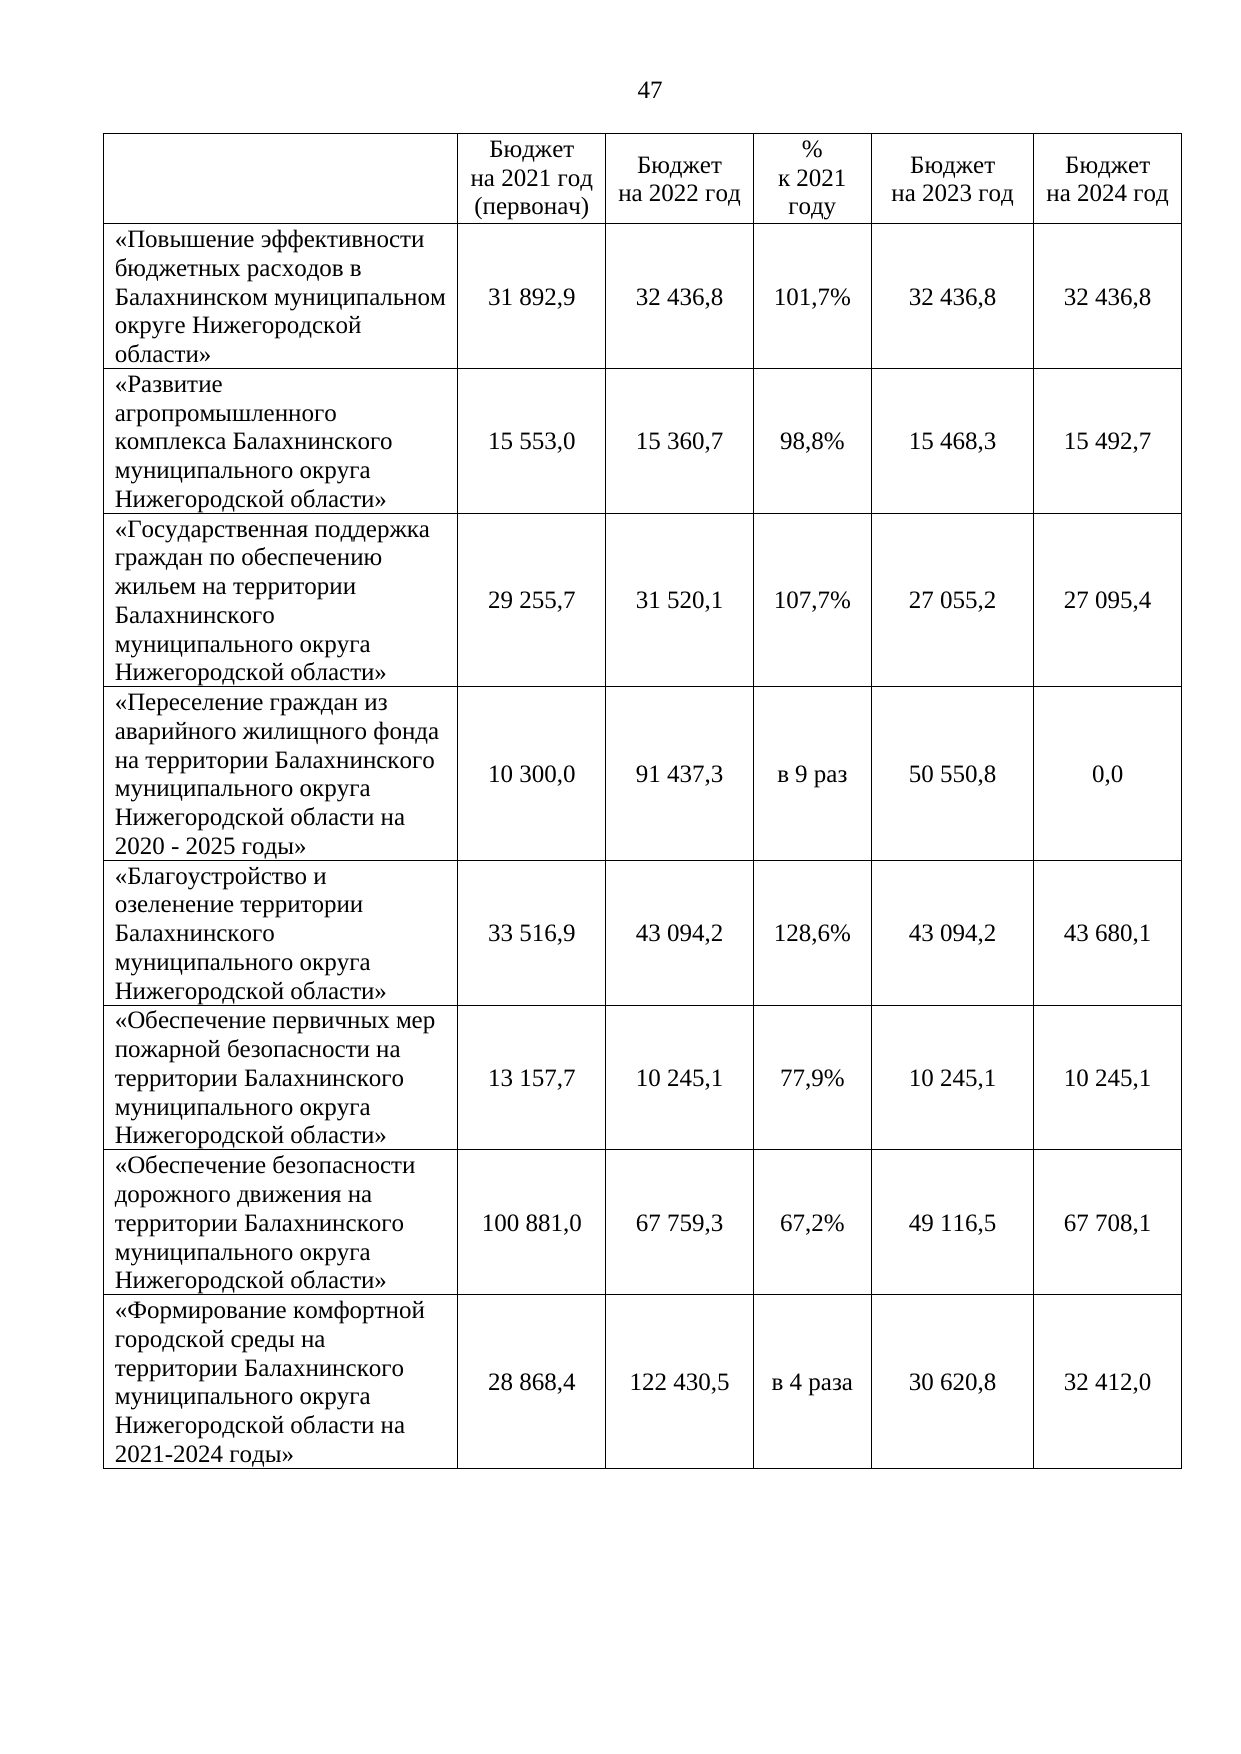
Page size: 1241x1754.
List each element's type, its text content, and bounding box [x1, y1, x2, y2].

table_cell 50 550,8 [872, 687, 1033, 860]
table_cell 15 553,0 [458, 369, 605, 513]
table_cell «Благоустройство и озеленение территории Балахнинского муниципального округа Нижегородской области» [104, 861, 457, 1004]
table_cell 77,9% [754, 1006, 871, 1149]
table_header Бюджет на 2023 год [872, 134, 1033, 223]
table_header % к 2021 году [754, 134, 871, 223]
table_cell 32 436,8 [606, 224, 753, 368]
table_cell 15 492,7 [1034, 369, 1181, 513]
table_cell 15 360,7 [606, 369, 753, 513]
table_cell 43 680,1 [1034, 861, 1181, 1004]
table_cell 33 516,9 [458, 861, 605, 1004]
table_cell 31 892,9 [458, 224, 605, 368]
table_cell в 4 раза [754, 1295, 871, 1468]
table_cell «Переселение граждан из аварийного жилищного фонда на территории Балахнинского муниципального округа Нижегородской области на 2020 - 2025 годы» [104, 687, 457, 860]
table_cell 98,8% [754, 369, 871, 513]
table_cell 27 095,4 [1034, 514, 1181, 686]
table_cell 91 437,3 [606, 687, 753, 860]
table_cell 31 520,1 [606, 514, 753, 686]
table_header [104, 134, 457, 223]
table_cell 67 759,3 [606, 1150, 753, 1294]
table_header Бюджет на 2021 год (первонач) [458, 134, 605, 223]
table_cell «Обеспечение первичных мер пожарной безопасности на территории Балахнинского муниципального округа Нижегородской области» [104, 1006, 457, 1149]
table_cell 15 468,3 [872, 369, 1033, 513]
table_cell 128,6% [754, 861, 871, 1004]
table_cell 43 094,2 [606, 861, 753, 1004]
table_cell 67 708,1 [1034, 1150, 1181, 1294]
table_cell 30 620,8 [872, 1295, 1033, 1468]
table_cell 28 868,4 [458, 1295, 605, 1468]
table_cell 101,7% [754, 224, 871, 368]
table_cell 32 412,0 [1034, 1295, 1181, 1468]
table_cell 43 094,2 [872, 861, 1033, 1004]
table_cell 107,7% [754, 514, 871, 686]
table_cell 29 255,7 [458, 514, 605, 686]
table_header Бюджет на 2022 год [606, 134, 753, 223]
table_cell в 9 раз [754, 687, 871, 860]
table_cell 49 116,5 [872, 1150, 1033, 1294]
table_header Бюджет на 2024 год [1034, 134, 1181, 223]
table_cell 100 881,0 [458, 1150, 605, 1294]
table_cell 122 430,5 [606, 1295, 753, 1468]
table_cell 0,0 [1034, 687, 1181, 860]
table_cell 27 055,2 [872, 514, 1033, 686]
table_cell 10 245,1 [872, 1006, 1033, 1149]
table_cell 10 245,1 [606, 1006, 753, 1149]
table_cell «Государственная поддержка граждан по обеспечению жильем на территории Балахнинского муниципального округа Нижегородской области» [104, 514, 457, 686]
table_cell 67,2% [754, 1150, 871, 1294]
table_cell 10 300,0 [458, 687, 605, 860]
table_cell 13 157,7 [458, 1006, 605, 1149]
table_cell «Формирование комфортной городской среды на территории Балахнинского муниципального округа Нижегородской области на 2021-2024 годы» [104, 1295, 457, 1468]
table_cell «Повышение эффективности бюджетных расходов в Балахнинском муниципальном округе Нижегородской области» [104, 224, 457, 368]
table_cell «Развитие агропромышленного комплекса Балахнинского муниципального округа Нижегородской области» [104, 369, 457, 513]
table_cell 10 245,1 [1034, 1006, 1181, 1149]
table_cell 32 436,8 [1034, 224, 1181, 368]
table_cell «Обеспечение безопасности дорожного движения на территории Балахнинского муниципального округа Нижегородской области» [104, 1150, 457, 1294]
table_cell 32 436,8 [872, 224, 1033, 368]
